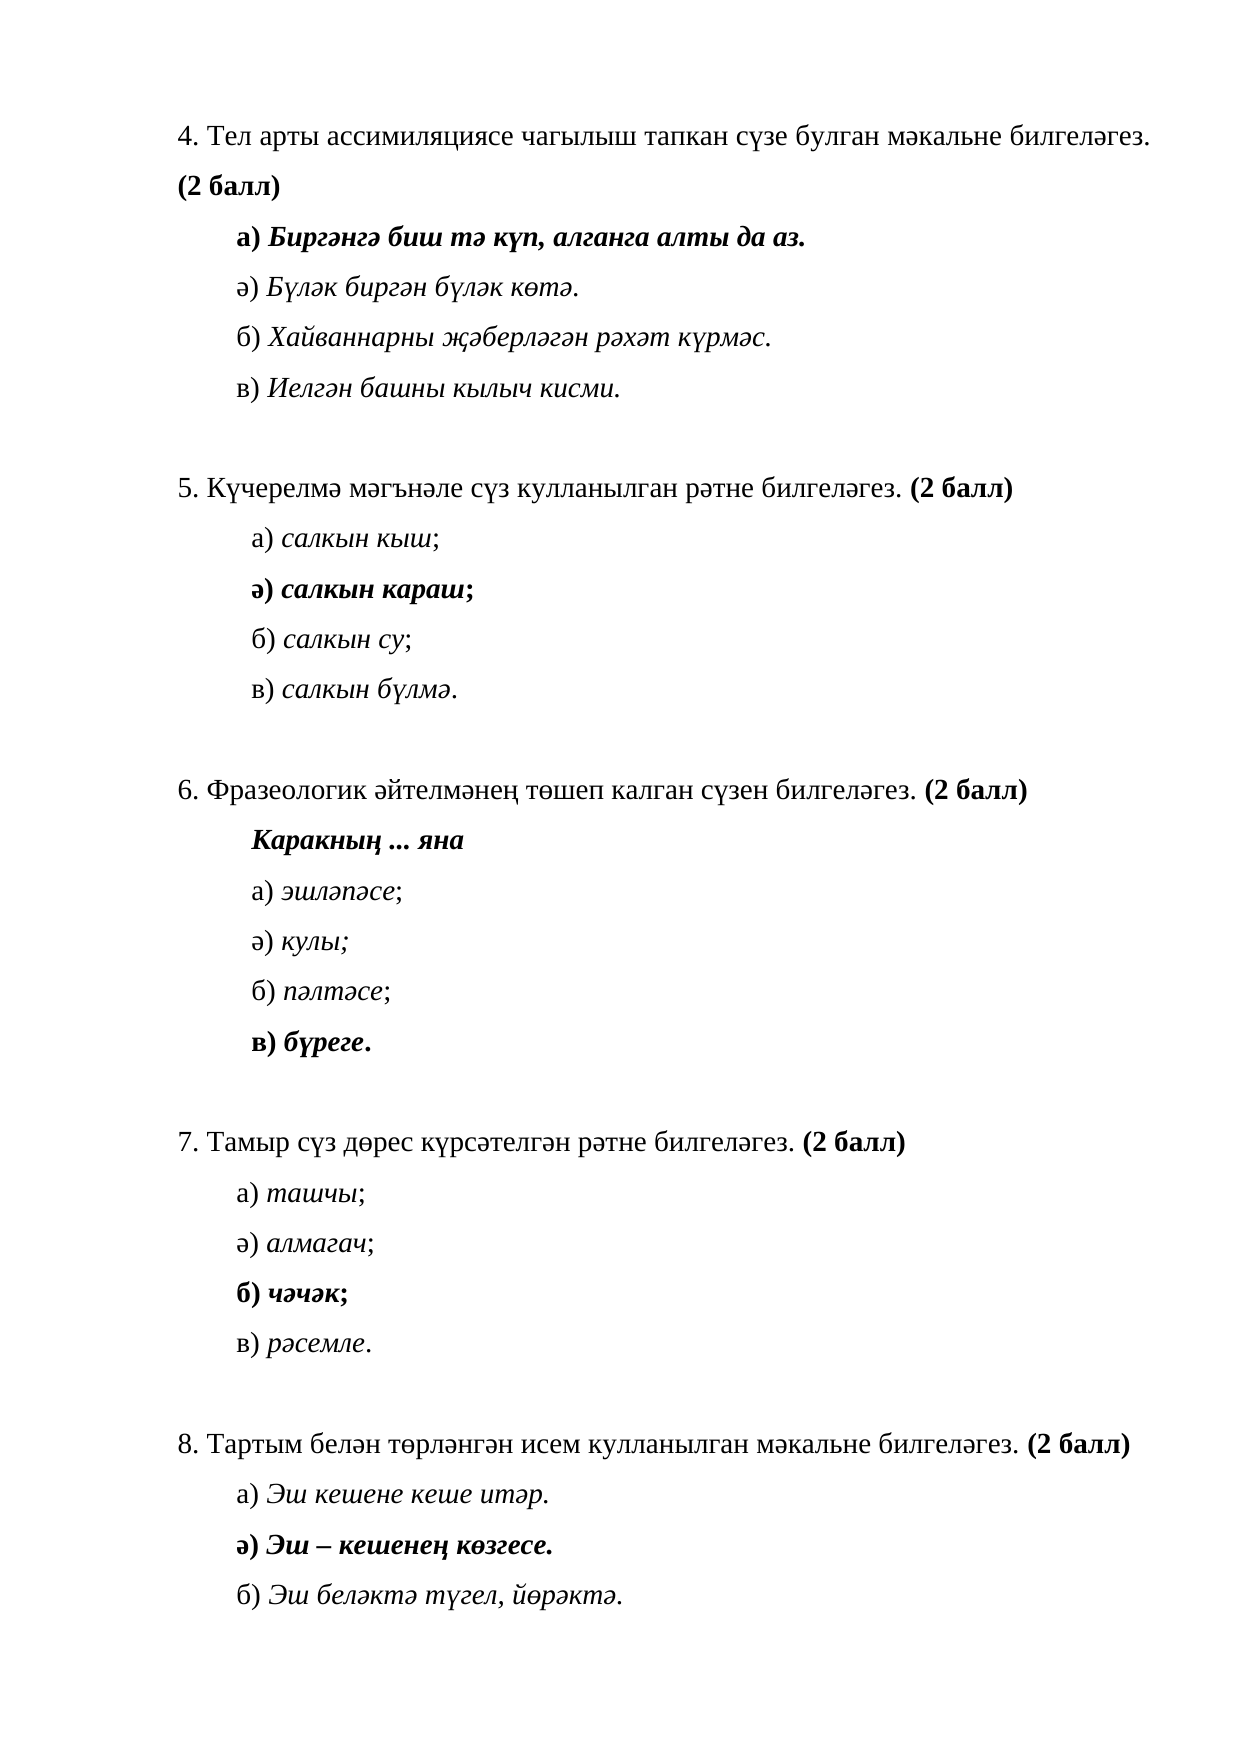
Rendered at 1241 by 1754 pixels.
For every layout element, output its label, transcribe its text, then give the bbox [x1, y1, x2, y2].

text б) Хайваннарны җәберләгән рәхәт күрмәс. [177, 319, 1152, 353]
text б) салкын су; [177, 621, 1152, 655]
text б) чәчәк; [177, 1275, 1152, 1309]
text 4. Тел арты ассимиляциясе чагылыш тапкан сүзе булган мәкальне билгеләгез. (2 балл) [177, 118, 1152, 202]
text б) Эш беләктә түгел, йөрәктә. [177, 1577, 1152, 1611]
text Каракның ... яна [177, 822, 1152, 856]
text в) Иелгән башны кылыч кисми. [177, 370, 1152, 403]
text ә) салкын караш; [177, 571, 1152, 604]
text а) ташчы; [177, 1175, 1152, 1208]
text в) рәсемле. [177, 1326, 1152, 1359]
text б) пәлтәсе; [177, 973, 1152, 1007]
text а) Биргәнгә биш тә күп, алганга алты да аз. [177, 219, 1152, 252]
text а) эшләпәсе; [177, 873, 1152, 906]
text а) салкын кыш; [177, 521, 1152, 554]
text в) бүреге. [177, 1024, 1152, 1057]
text ә) кулы; [177, 923, 1152, 957]
text ә) алмагач; [177, 1225, 1152, 1258]
text 6. Фразеологик әйтелмәнең төшеп калган сүзен билгеләгез. (2 балл) [177, 772, 1152, 806]
text ә) Бүләк биргән бүләк көтә. [177, 269, 1152, 303]
text в) салкын бүлмә. [177, 672, 1152, 705]
text 5. Күчерелмә мәгънәле сүз кулланылган рәтне билгеләгез. (2 балл) [177, 470, 1152, 504]
text а) Эш кешене кеше итәр. [177, 1477, 1152, 1510]
text ә) Эш – кешенең көзгесе. [177, 1527, 1152, 1560]
text 7. Тамыр сүз дөрес күрсәтелгән рәтне билгеләгез. (2 балл) [177, 1124, 1152, 1158]
text 8. Тартым белән төрләнгән исем кулланылган мәкальне билгеләгез. (2 балл) [177, 1426, 1152, 1460]
